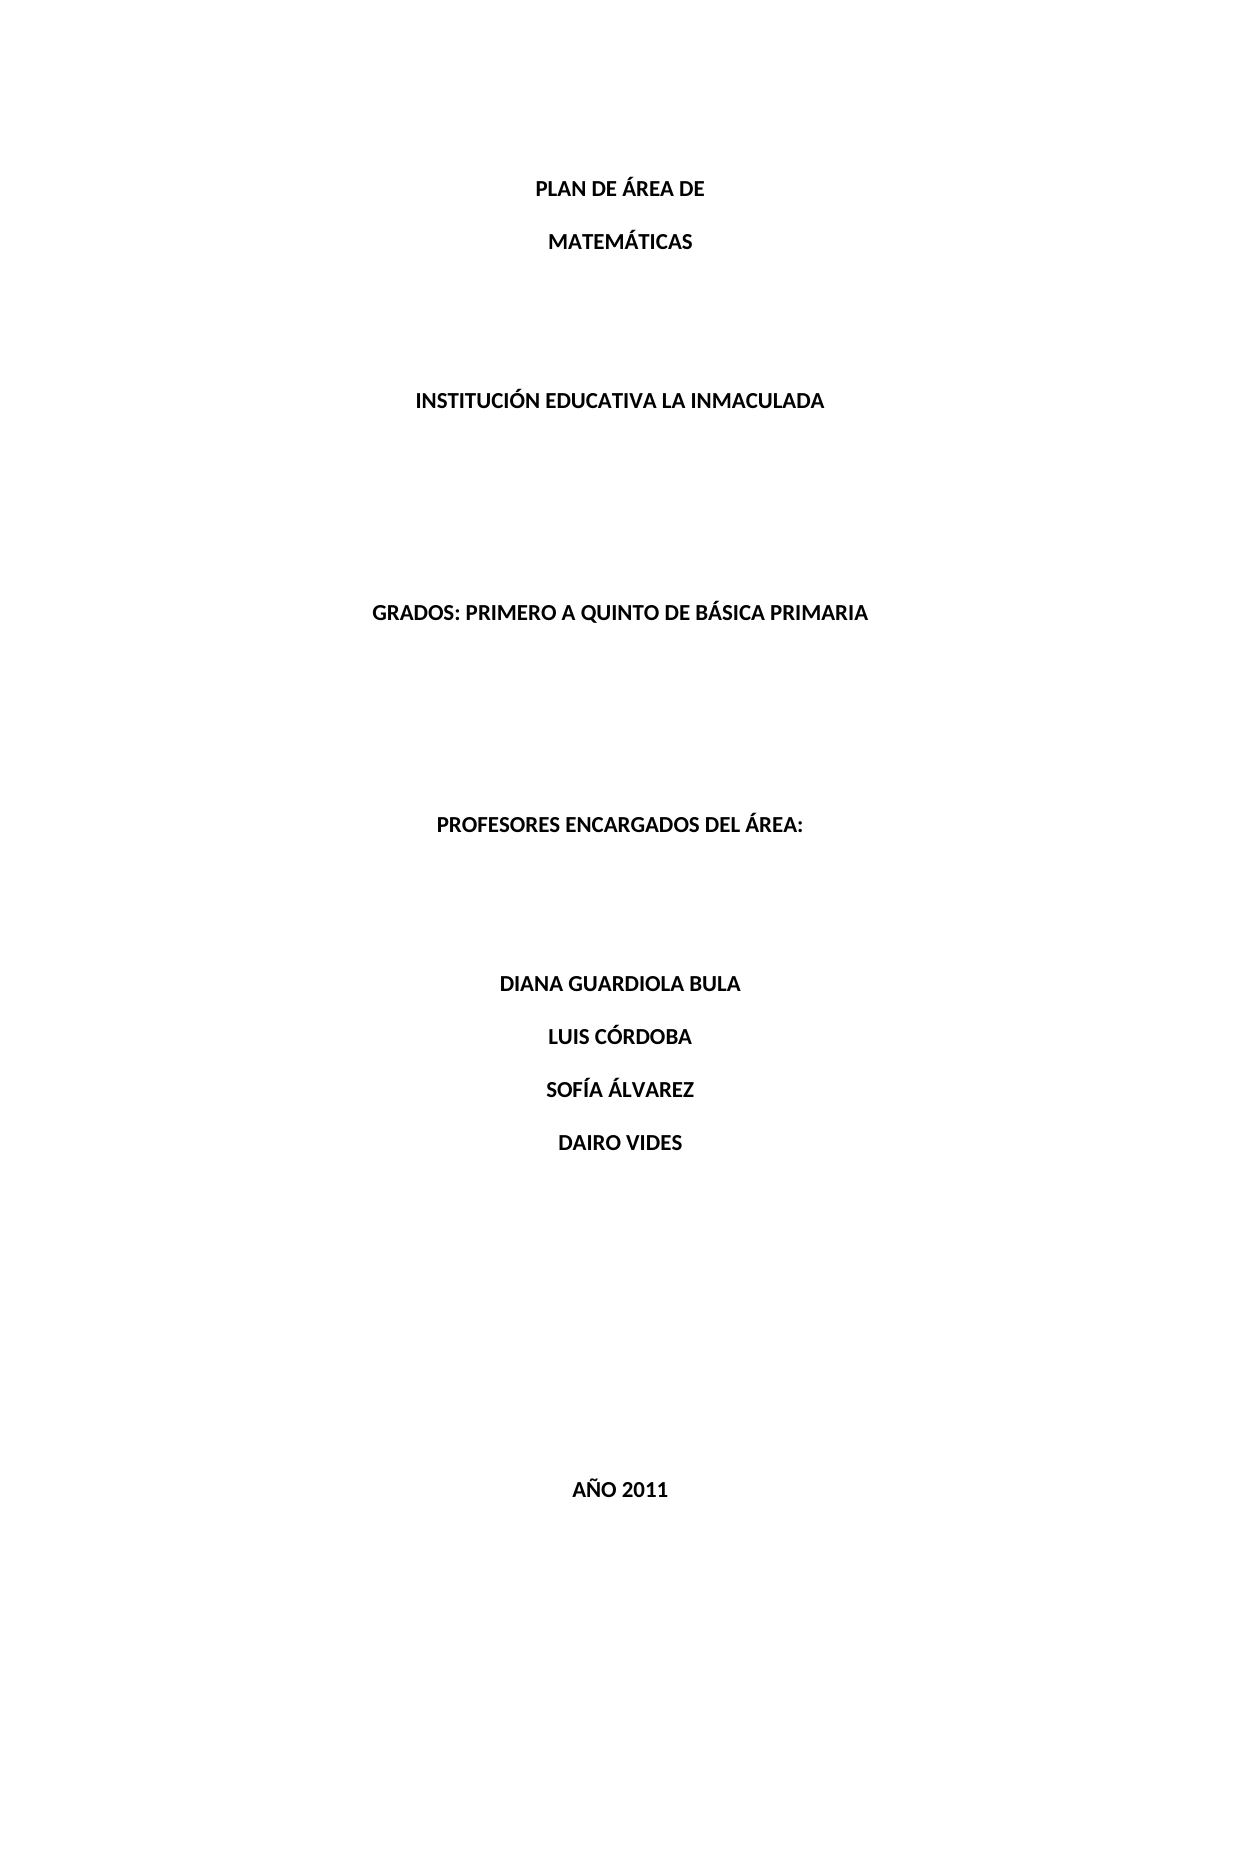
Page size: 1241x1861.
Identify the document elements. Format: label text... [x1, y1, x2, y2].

text PLAN DE ÁREA DE [75, 174, 1165, 202]
text GRADOS: PRIMERO A QUINTO DE BÁSICA PRIMARIA [75, 598, 1165, 626]
text AÑO 2011 [75, 1475, 1165, 1503]
text MATEMÁTICAS [75, 227, 1165, 255]
text SOFÍA ÁLVAREZ [75, 1076, 1165, 1103]
text DAIRO VIDES [75, 1128, 1165, 1157]
text INSTITUCIÓN EDUCATIVA LA INMACULADA [75, 386, 1165, 414]
text PROFESORES ENCARGADOS DEL ÁREA: [75, 810, 1165, 838]
text DIANA GUARDIOLA BULA [75, 969, 1165, 997]
text LUIS CÓRDOBA [75, 1022, 1165, 1051]
